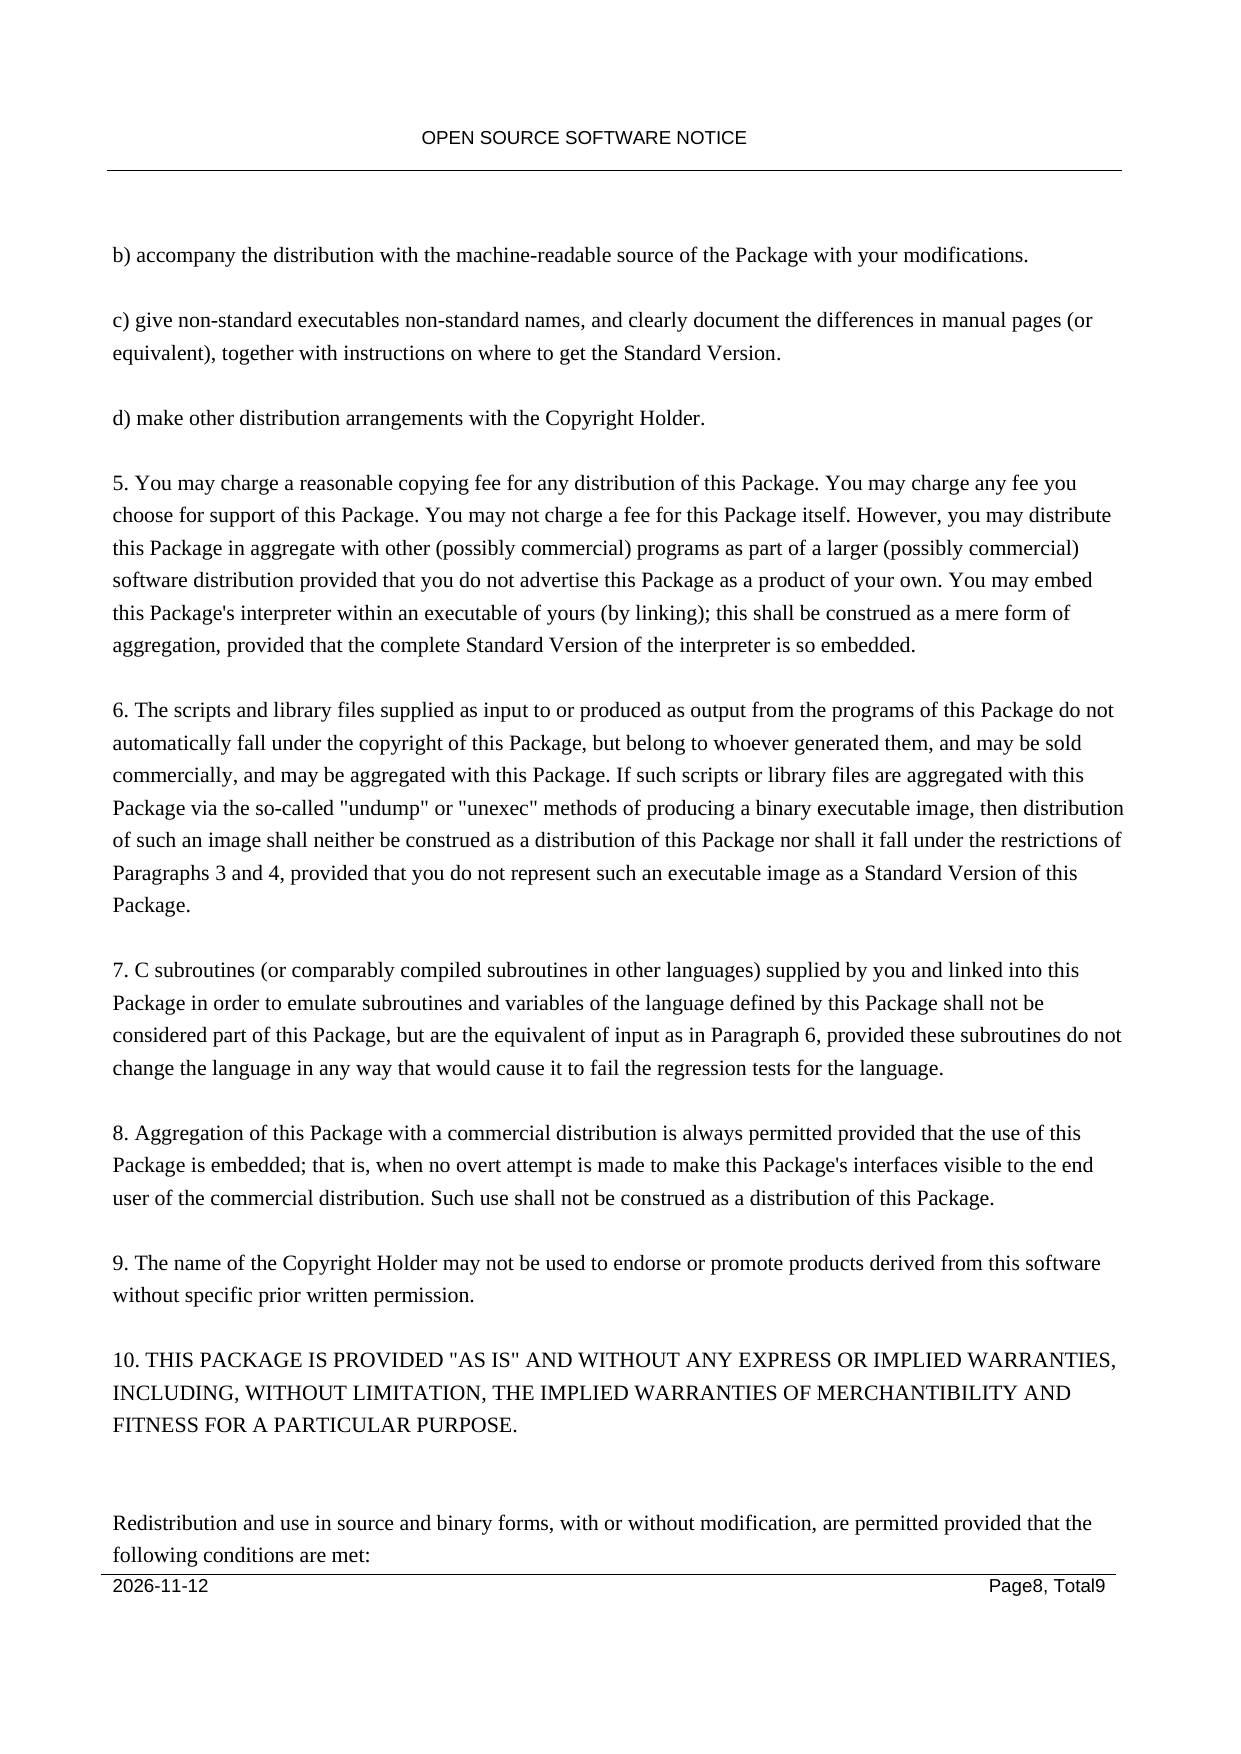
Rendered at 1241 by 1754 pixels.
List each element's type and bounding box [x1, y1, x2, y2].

text [112, 206, 1128, 1571]
